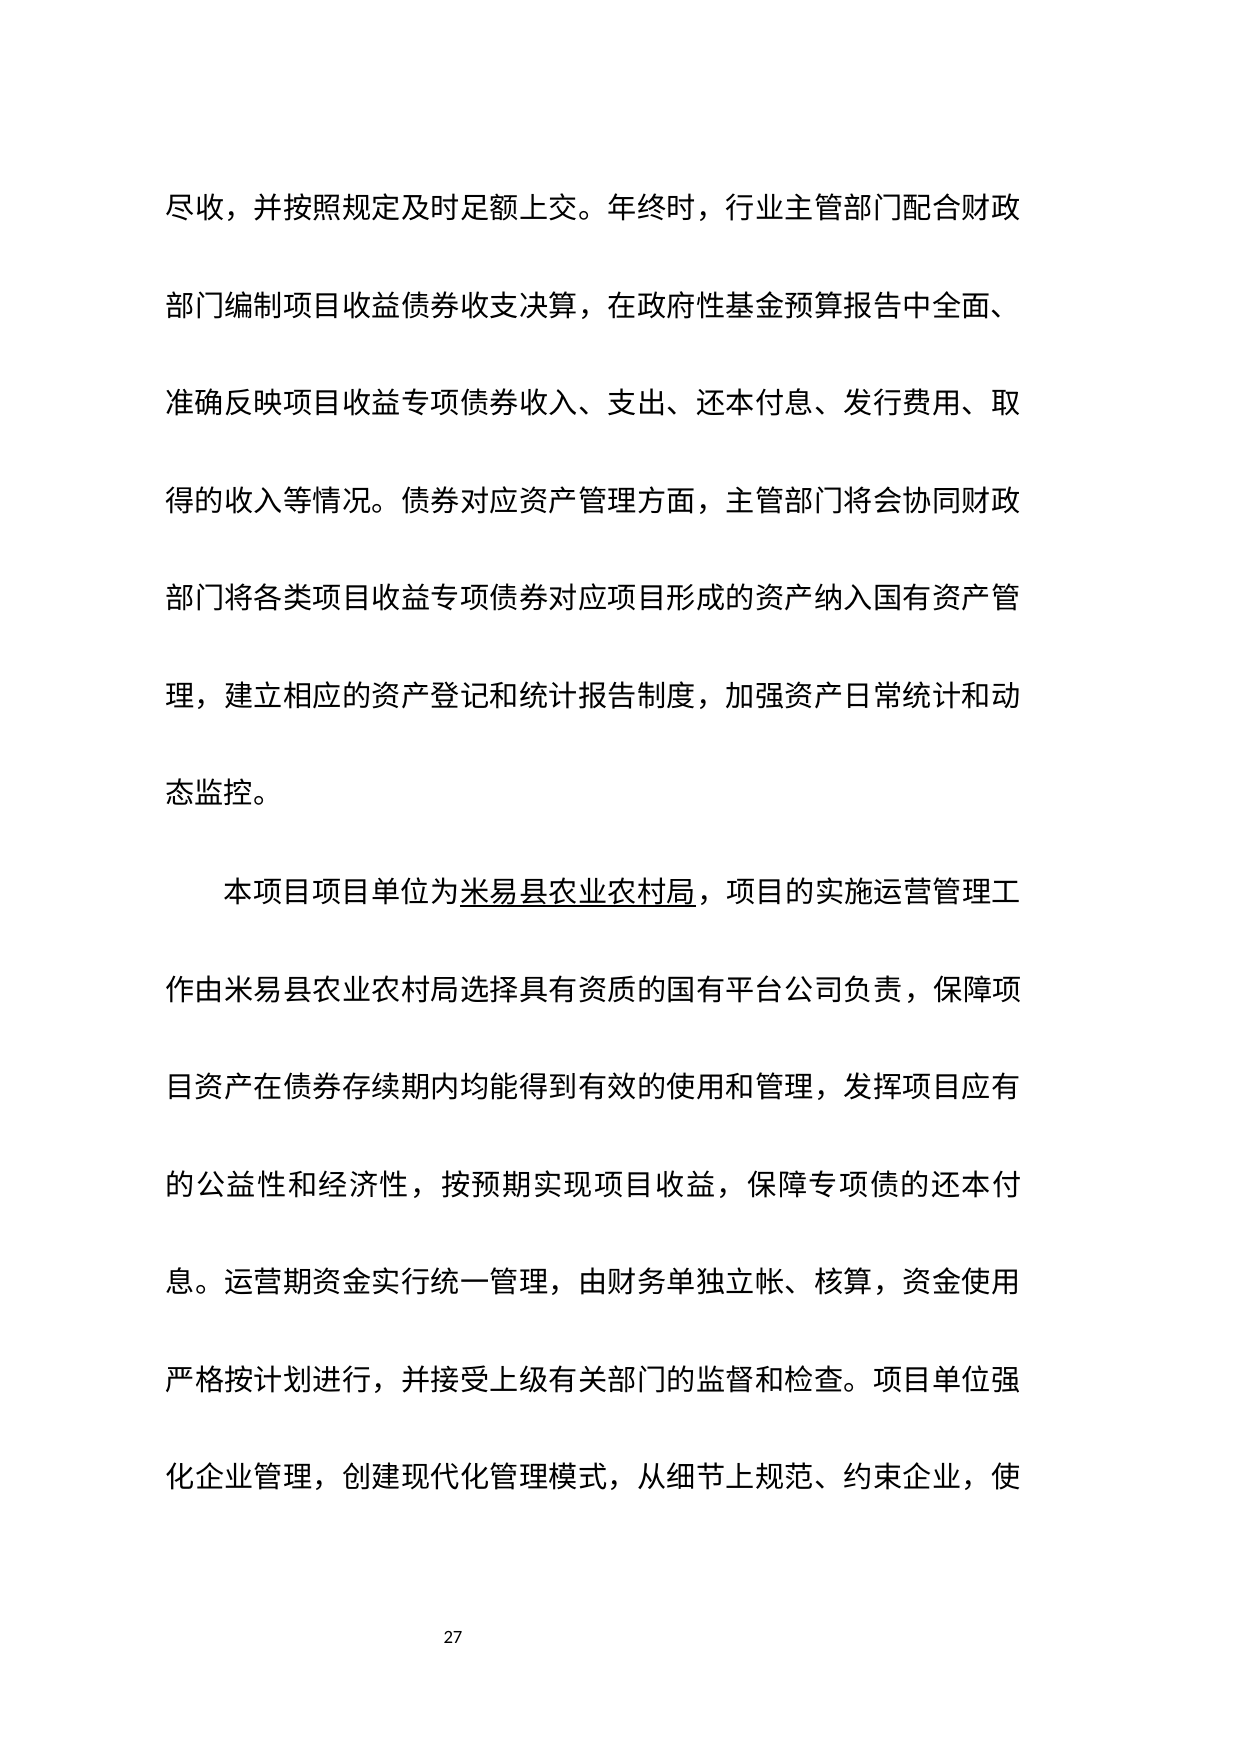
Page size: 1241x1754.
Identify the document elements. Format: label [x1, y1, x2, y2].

text [165, 174, 1022, 824]
text [165, 857, 1022, 1507]
